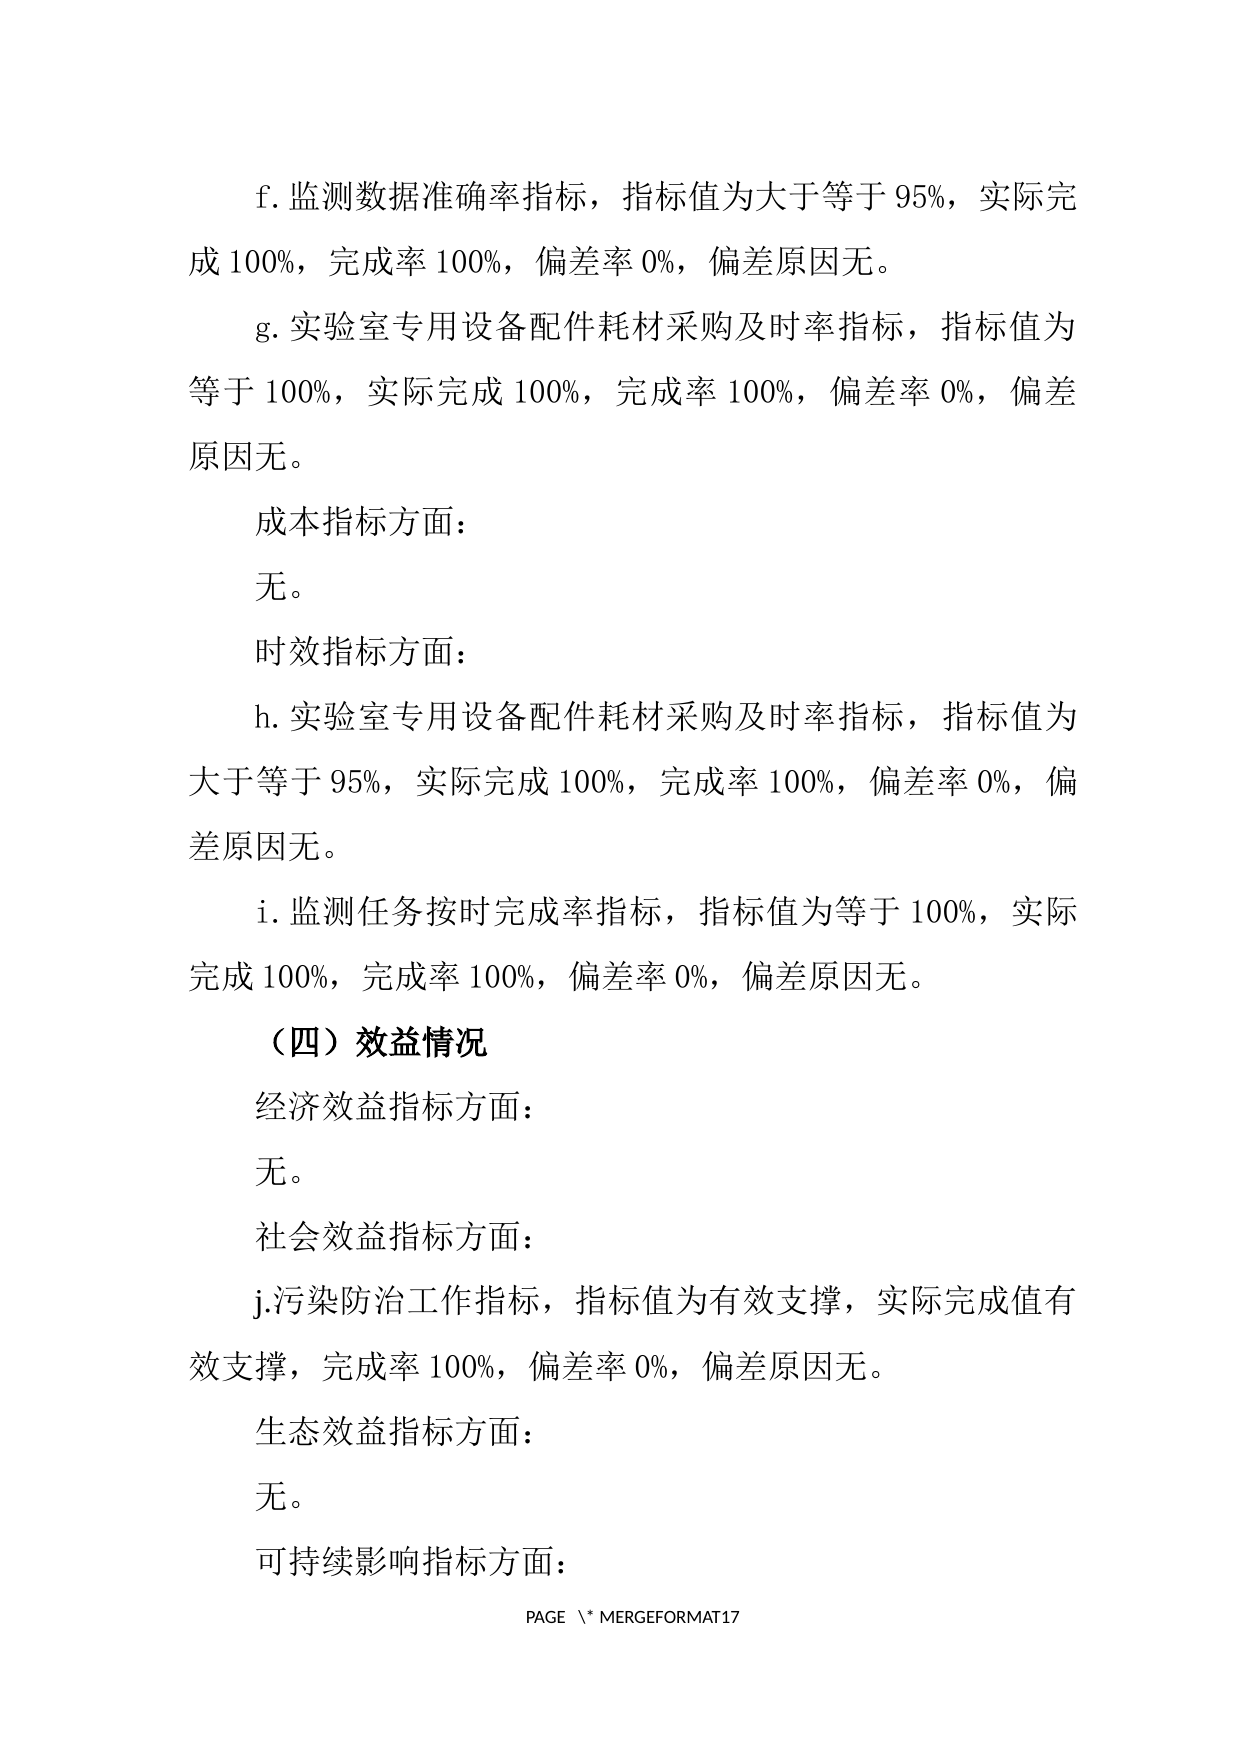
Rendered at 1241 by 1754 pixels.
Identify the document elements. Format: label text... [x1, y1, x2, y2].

text 可持续影响指标方面： [187, 1527, 1078, 1592]
title h.实验室专用设备配件耗材采购及时率指标，指标值为大于等于95%，实际完成100%，完成率100%，偏差率0%，偏差原因无。 [187, 682, 1078, 877]
title f.监测数据准确率指标，指标值为大于等于95%，实际完成100%，完成率100%，偏差率0%，偏差原因无。 [187, 162, 1078, 292]
title 成本指标方面： [187, 487, 1078, 552]
title 无。 [187, 1462, 1078, 1527]
title g.实验室专用设备配件耗材采购及时率指标，指标值为等于100%，实际完成100%，完成率100%，偏差率0%，偏差原因无。 [187, 292, 1078, 487]
text 无。 [187, 1137, 1078, 1202]
text 无。 [187, 552, 1078, 617]
text 经济效益指标方面： [187, 1072, 1078, 1137]
title i.监测任务按时完成率指标，指标值为等于100%，实际完成100%，完成率100%，偏差率0%，偏差原因无。 [187, 877, 1078, 1007]
text 时效指标方面： [187, 617, 1078, 682]
title （四）效益情况 [187, 1007, 1078, 1072]
title j.污染防治工作指标，指标值为有效支撑，实际完成值有效支撑，完成率100%，偏差率0%，偏差原因无。 [187, 1267, 1078, 1397]
text 社会效益指标方面： [187, 1202, 1078, 1267]
text 生态效益指标方面： [187, 1397, 1078, 1462]
